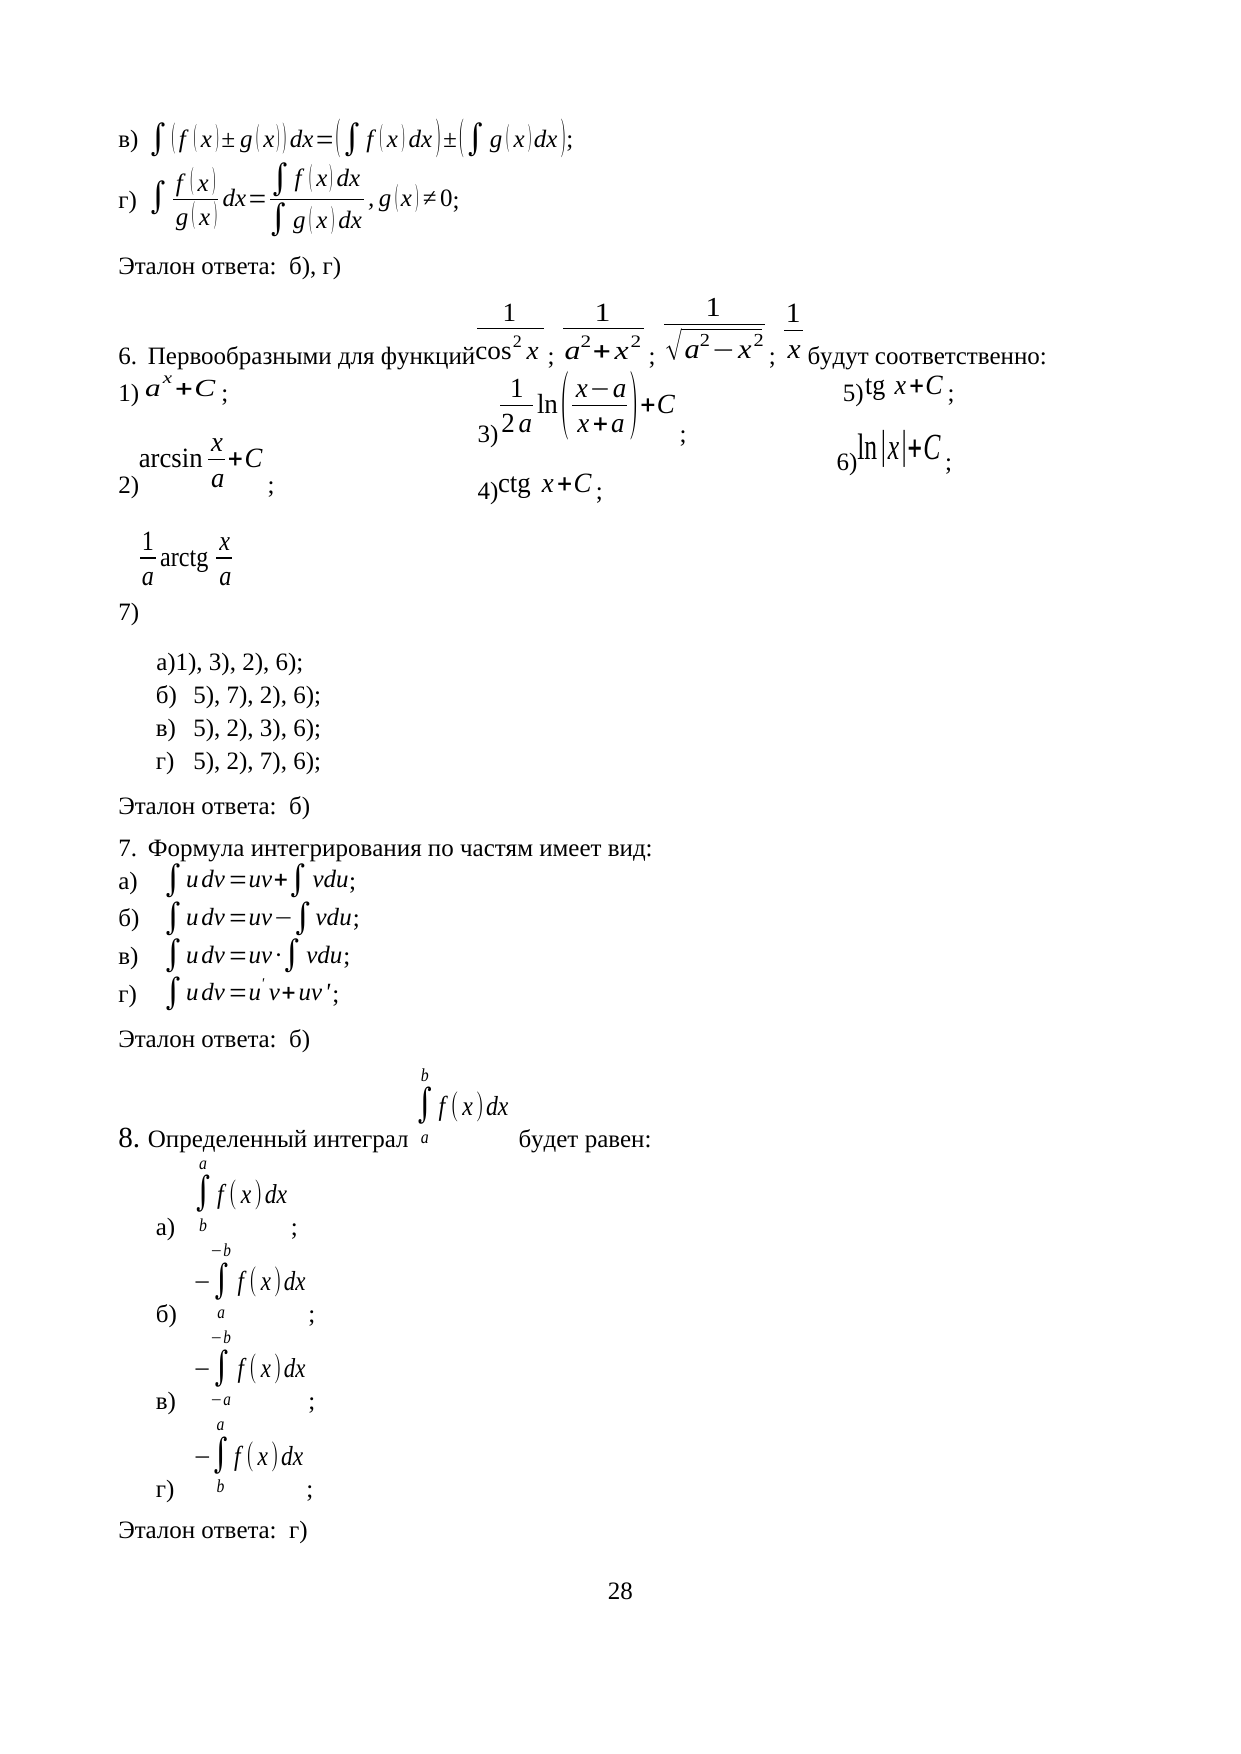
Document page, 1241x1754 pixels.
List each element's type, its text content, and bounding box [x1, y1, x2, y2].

text 1) ; [118, 370, 403, 406]
list Эталон ответа: б) [118, 1024, 1122, 1053]
text 3); [477, 370, 763, 447]
list ; [156, 1154, 1122, 1241]
list Определенный интеграл будет равен: [118, 1066, 1122, 1154]
list Эталон ответа: г) [118, 1515, 1122, 1544]
list ; [156, 1241, 1122, 1328]
list ; [118, 118, 1122, 160]
list ; [118, 937, 1122, 974]
text 6); [836, 427, 1014, 476]
text а)1), 3), 2), 6); [118, 647, 1122, 676]
list ; [118, 160, 1122, 239]
list ; [118, 899, 1122, 937]
list 5), 2), 3), 6); [156, 713, 1122, 742]
list ; [156, 1328, 1122, 1415]
list 5), 7), 2), 6); [156, 680, 1122, 709]
text 5); [836, 370, 1122, 406]
list Формула интегрирования по частям имеет вид: [118, 833, 1122, 861]
list Эталон ответа: б) [118, 791, 1122, 820]
list ; [118, 974, 1122, 1012]
list ; [156, 1415, 1122, 1502]
list ; [118, 861, 1122, 899]
text 7) [118, 526, 251, 626]
list 5), 2), 7), 6); [156, 746, 1122, 775]
list Первообразными для функций; ; ; будут соответственно: [118, 292, 1122, 370]
text 2); [118, 427, 403, 499]
text 4); [477, 468, 763, 505]
list Эталон ответа: б), г) [118, 251, 1122, 280]
